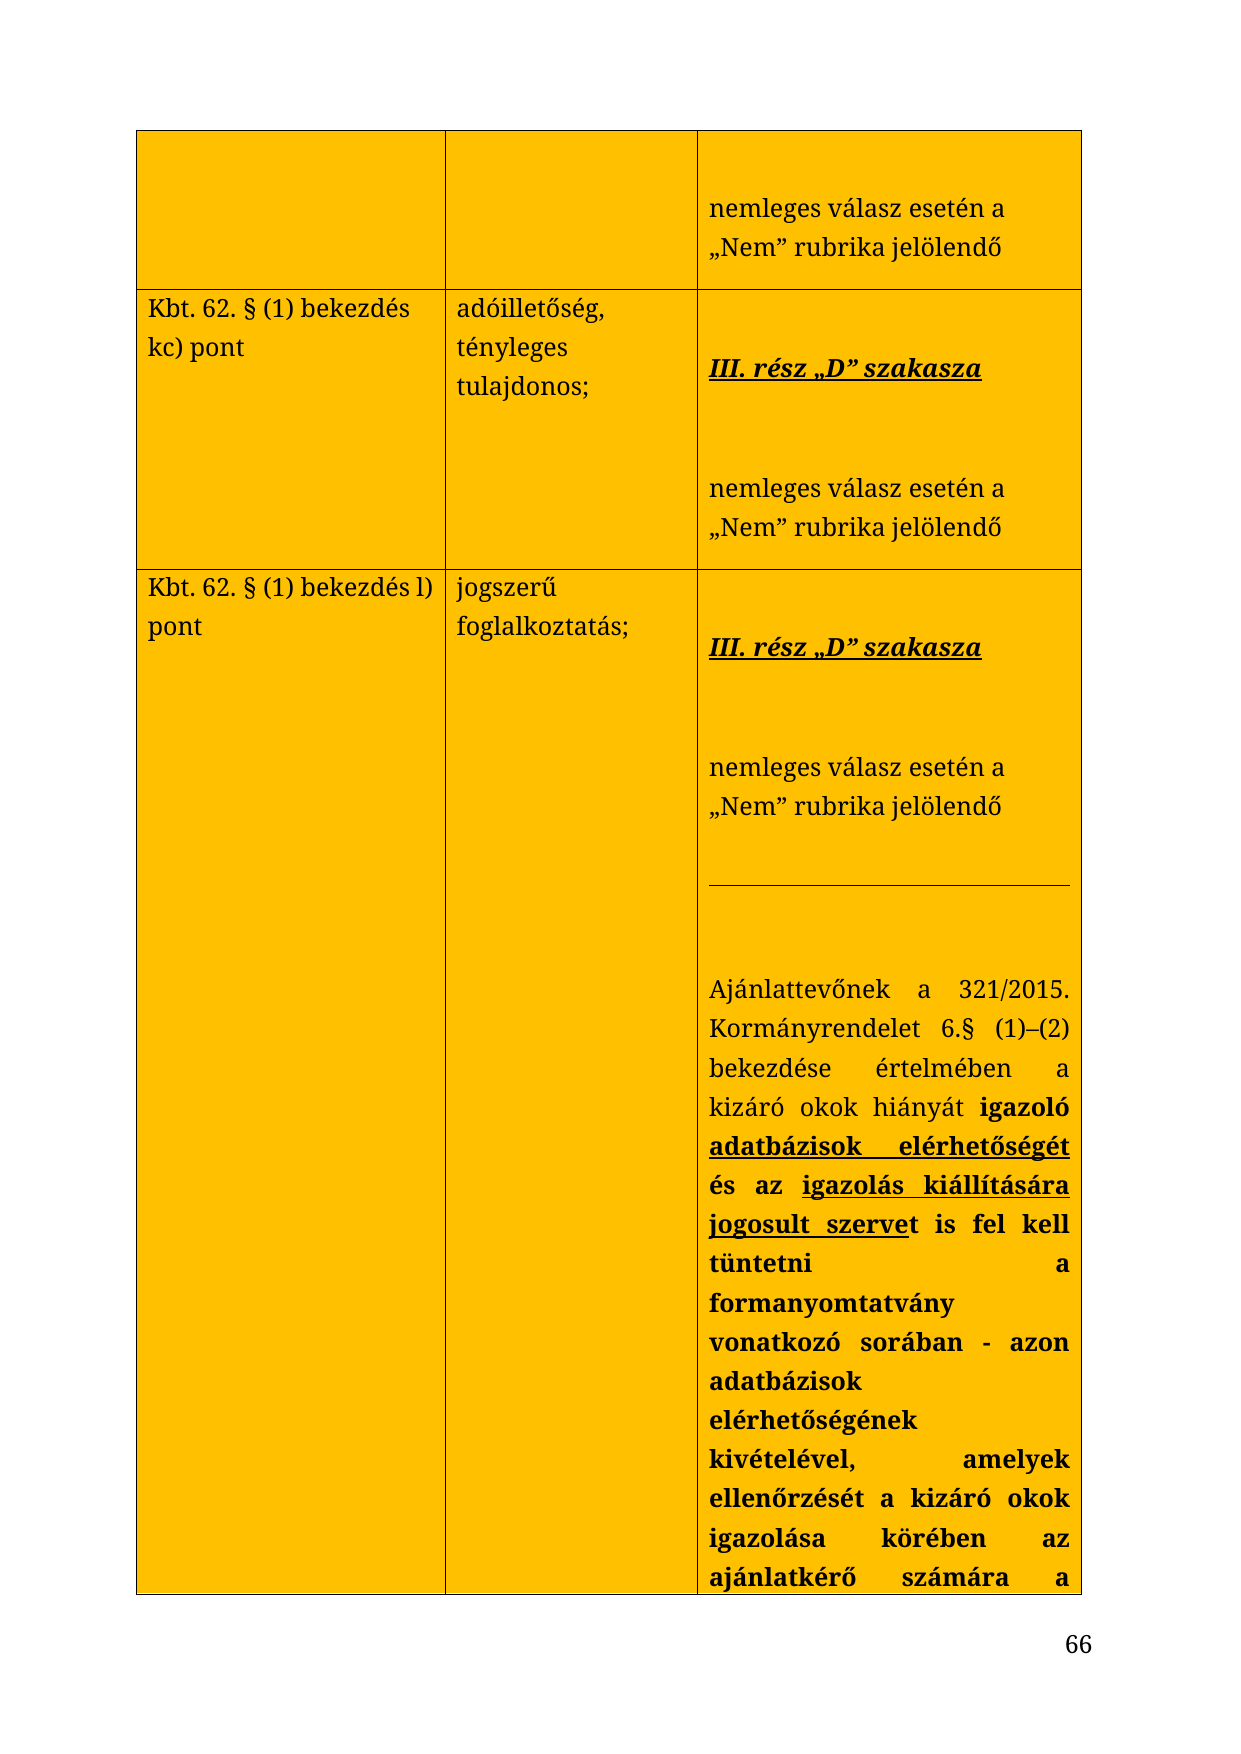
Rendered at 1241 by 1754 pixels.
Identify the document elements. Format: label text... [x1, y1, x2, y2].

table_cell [698, 290, 1081, 569]
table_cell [137, 131, 445, 289]
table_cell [446, 131, 697, 289]
table_cell Kbt. 62. § (1) bekezdés kc) pont [137, 290, 445, 569]
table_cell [137, 570, 445, 1593]
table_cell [698, 131, 1081, 289]
table_cell adóilletőség, tényleges tulajdonos; [446, 290, 697, 569]
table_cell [446, 570, 697, 1593]
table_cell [698, 570, 1081, 1593]
